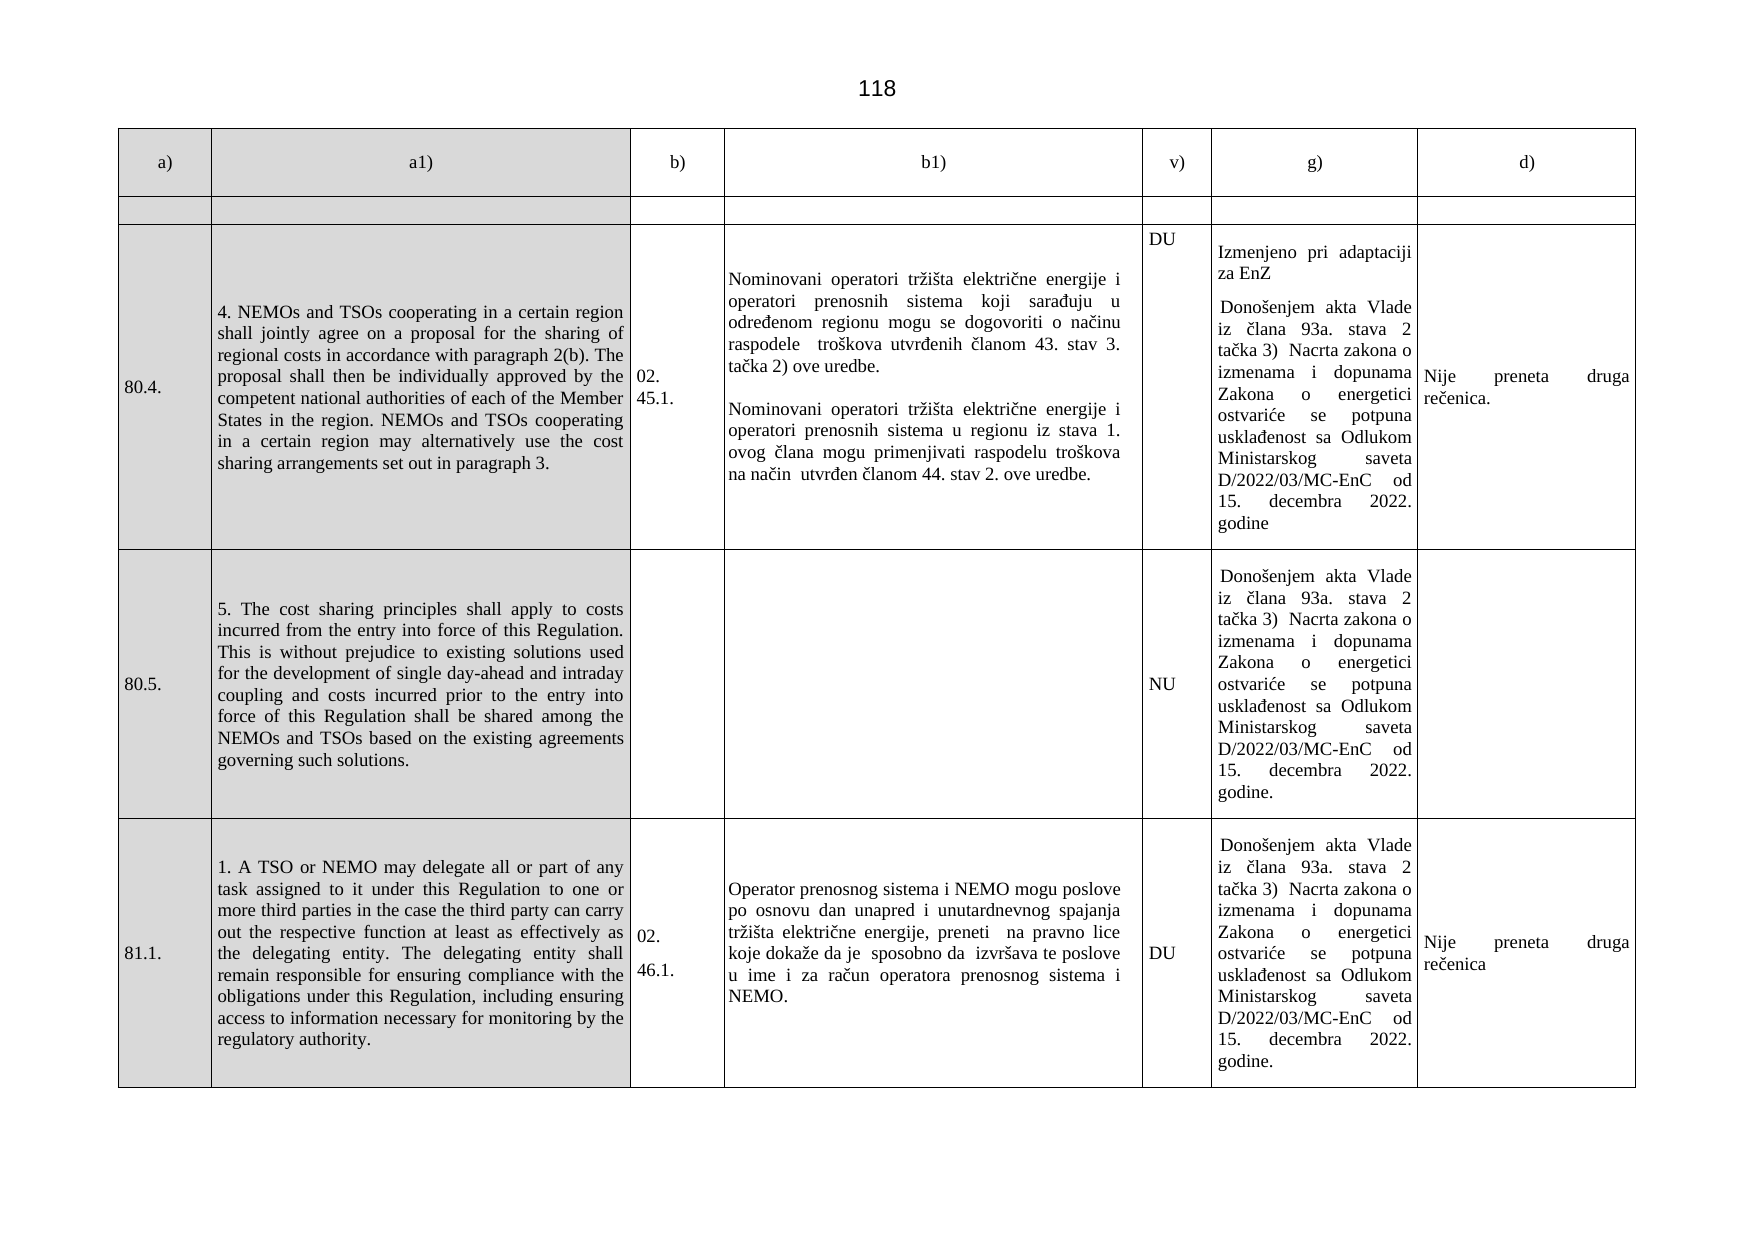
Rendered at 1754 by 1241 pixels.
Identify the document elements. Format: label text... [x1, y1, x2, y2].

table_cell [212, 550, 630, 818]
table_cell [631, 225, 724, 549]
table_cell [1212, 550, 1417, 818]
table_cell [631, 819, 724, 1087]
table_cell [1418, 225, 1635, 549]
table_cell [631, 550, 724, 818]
table_header d) [1418, 129, 1635, 196]
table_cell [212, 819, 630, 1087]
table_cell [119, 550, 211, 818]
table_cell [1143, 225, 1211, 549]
table_header a1) [212, 129, 630, 196]
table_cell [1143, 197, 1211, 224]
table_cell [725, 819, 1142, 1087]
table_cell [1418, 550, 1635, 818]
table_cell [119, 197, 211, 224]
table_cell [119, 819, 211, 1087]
table_header b1) [725, 129, 1142, 196]
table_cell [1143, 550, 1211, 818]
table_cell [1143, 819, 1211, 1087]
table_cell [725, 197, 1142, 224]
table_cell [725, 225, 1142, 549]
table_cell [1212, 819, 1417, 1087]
table_header b) [631, 129, 724, 196]
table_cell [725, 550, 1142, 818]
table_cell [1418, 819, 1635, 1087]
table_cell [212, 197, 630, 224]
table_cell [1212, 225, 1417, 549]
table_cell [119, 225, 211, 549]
table_header a) [119, 129, 211, 196]
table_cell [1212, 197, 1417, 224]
table_header v) [1143, 129, 1211, 196]
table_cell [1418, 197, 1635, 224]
table_header g) [1212, 129, 1417, 196]
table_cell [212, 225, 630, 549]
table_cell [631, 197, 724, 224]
